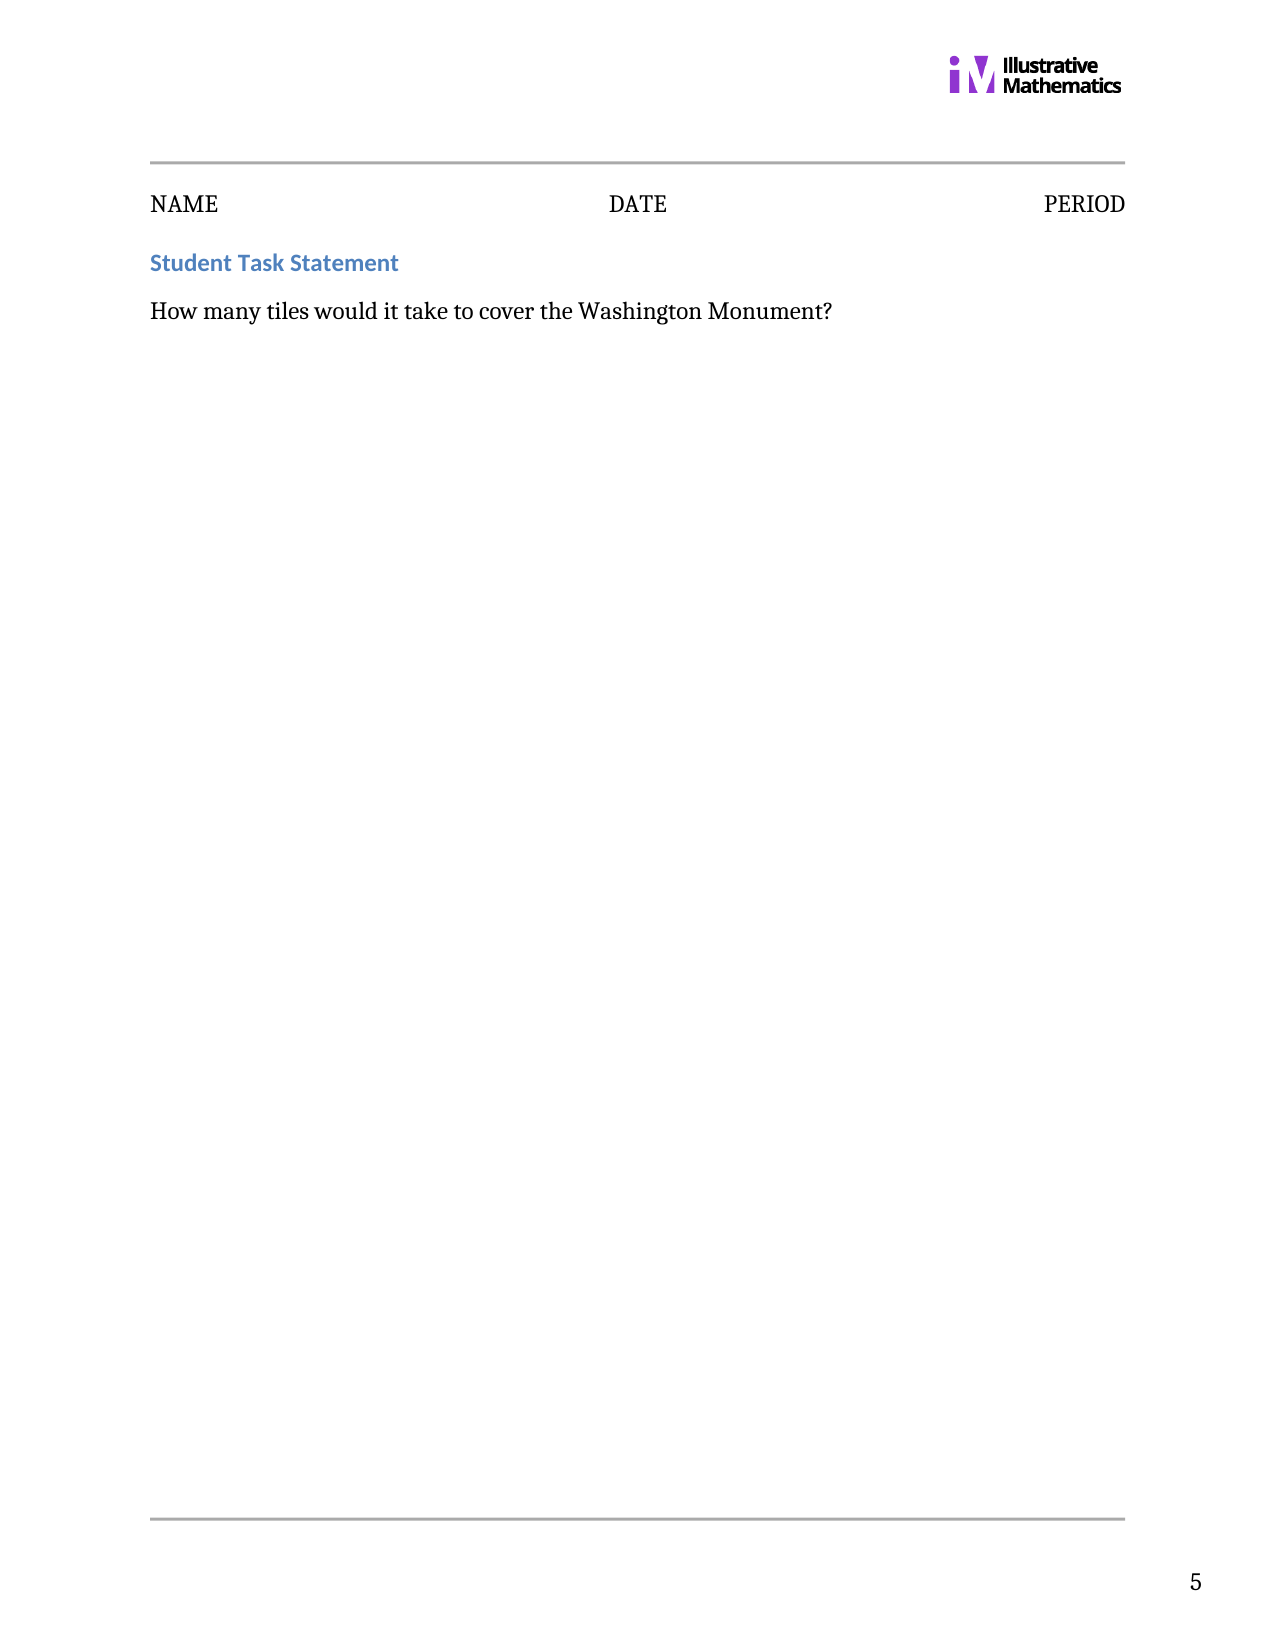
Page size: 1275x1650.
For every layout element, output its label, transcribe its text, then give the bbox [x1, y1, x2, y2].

text How many tiles would it take to cover the Washington Monument? [150, 297, 1125, 326]
subtitle Student Task Statement [150, 247, 1125, 278]
picture [949, 55, 1121, 93]
